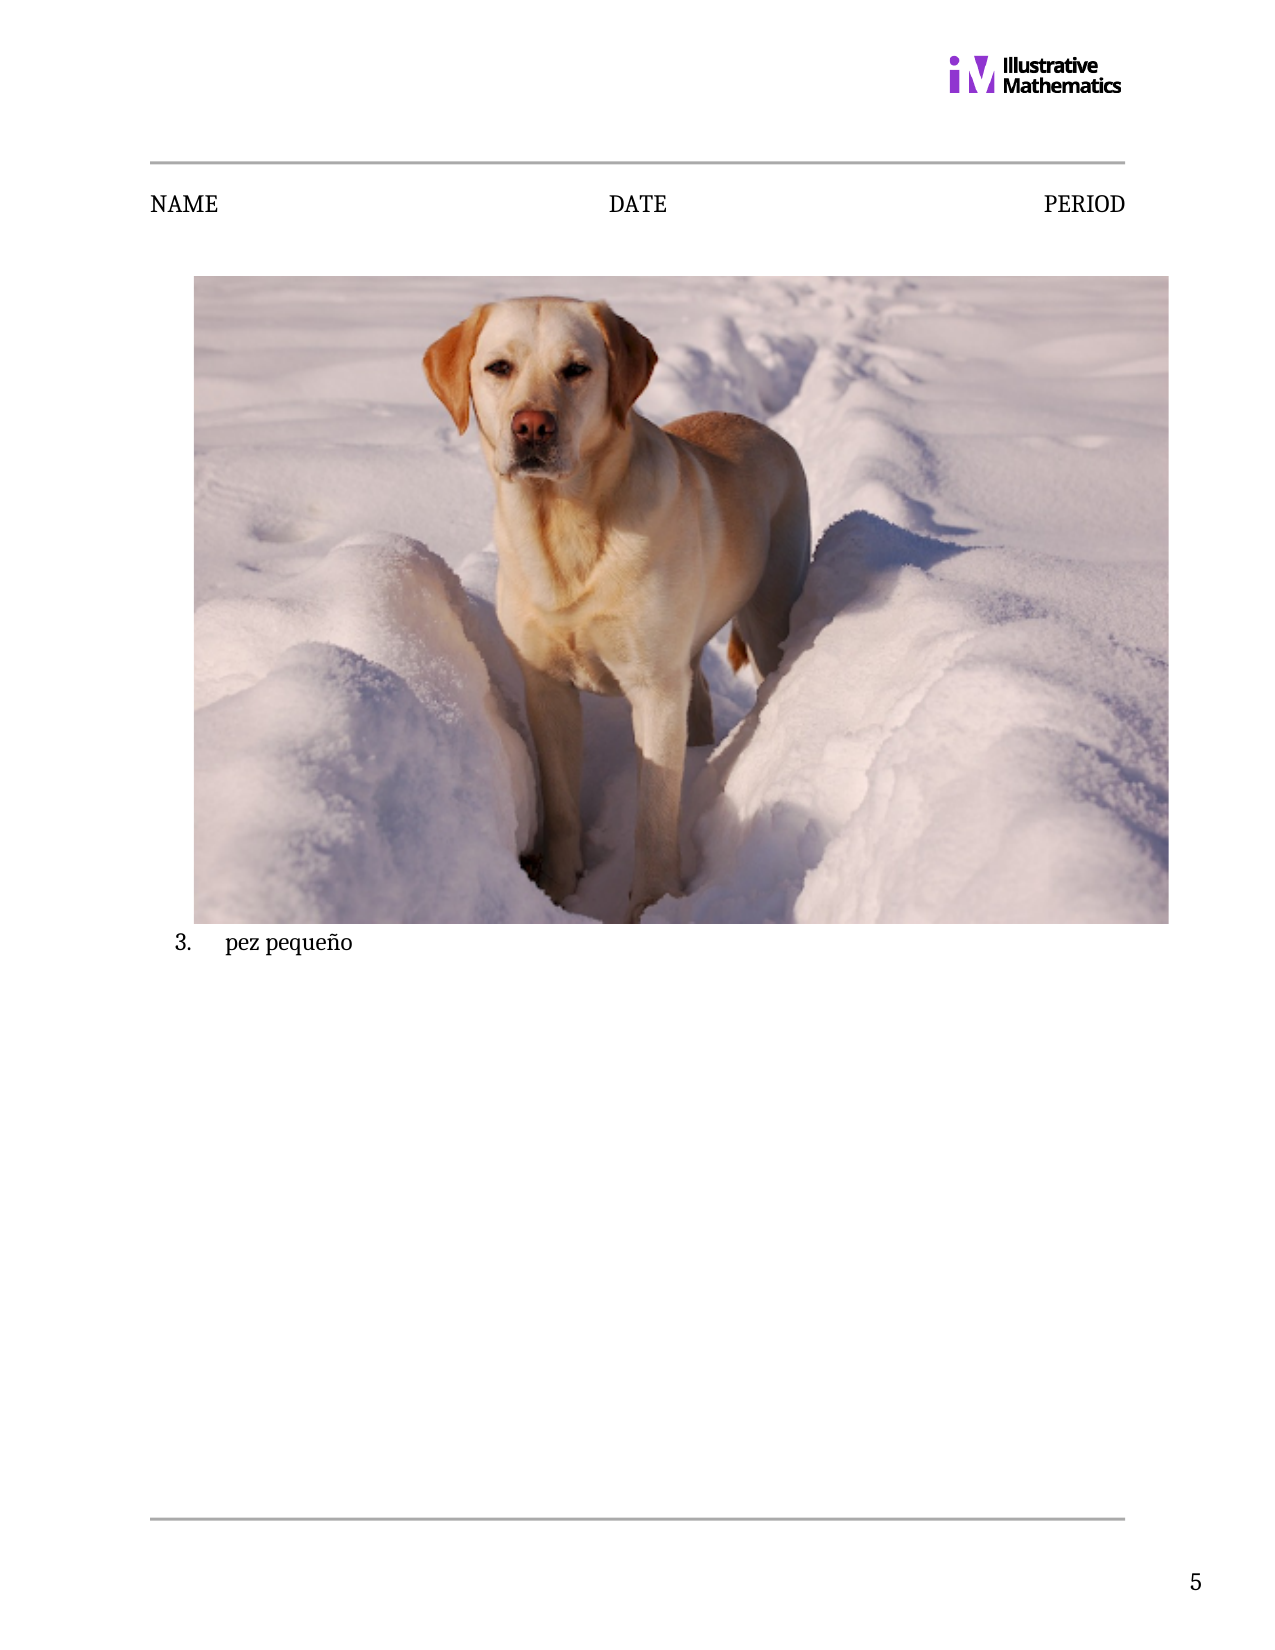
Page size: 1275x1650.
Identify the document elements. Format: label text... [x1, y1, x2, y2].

picture [949, 55, 1121, 93]
picture [193, 276, 1169, 924]
list pez pequeño [175, 927, 1125, 956]
